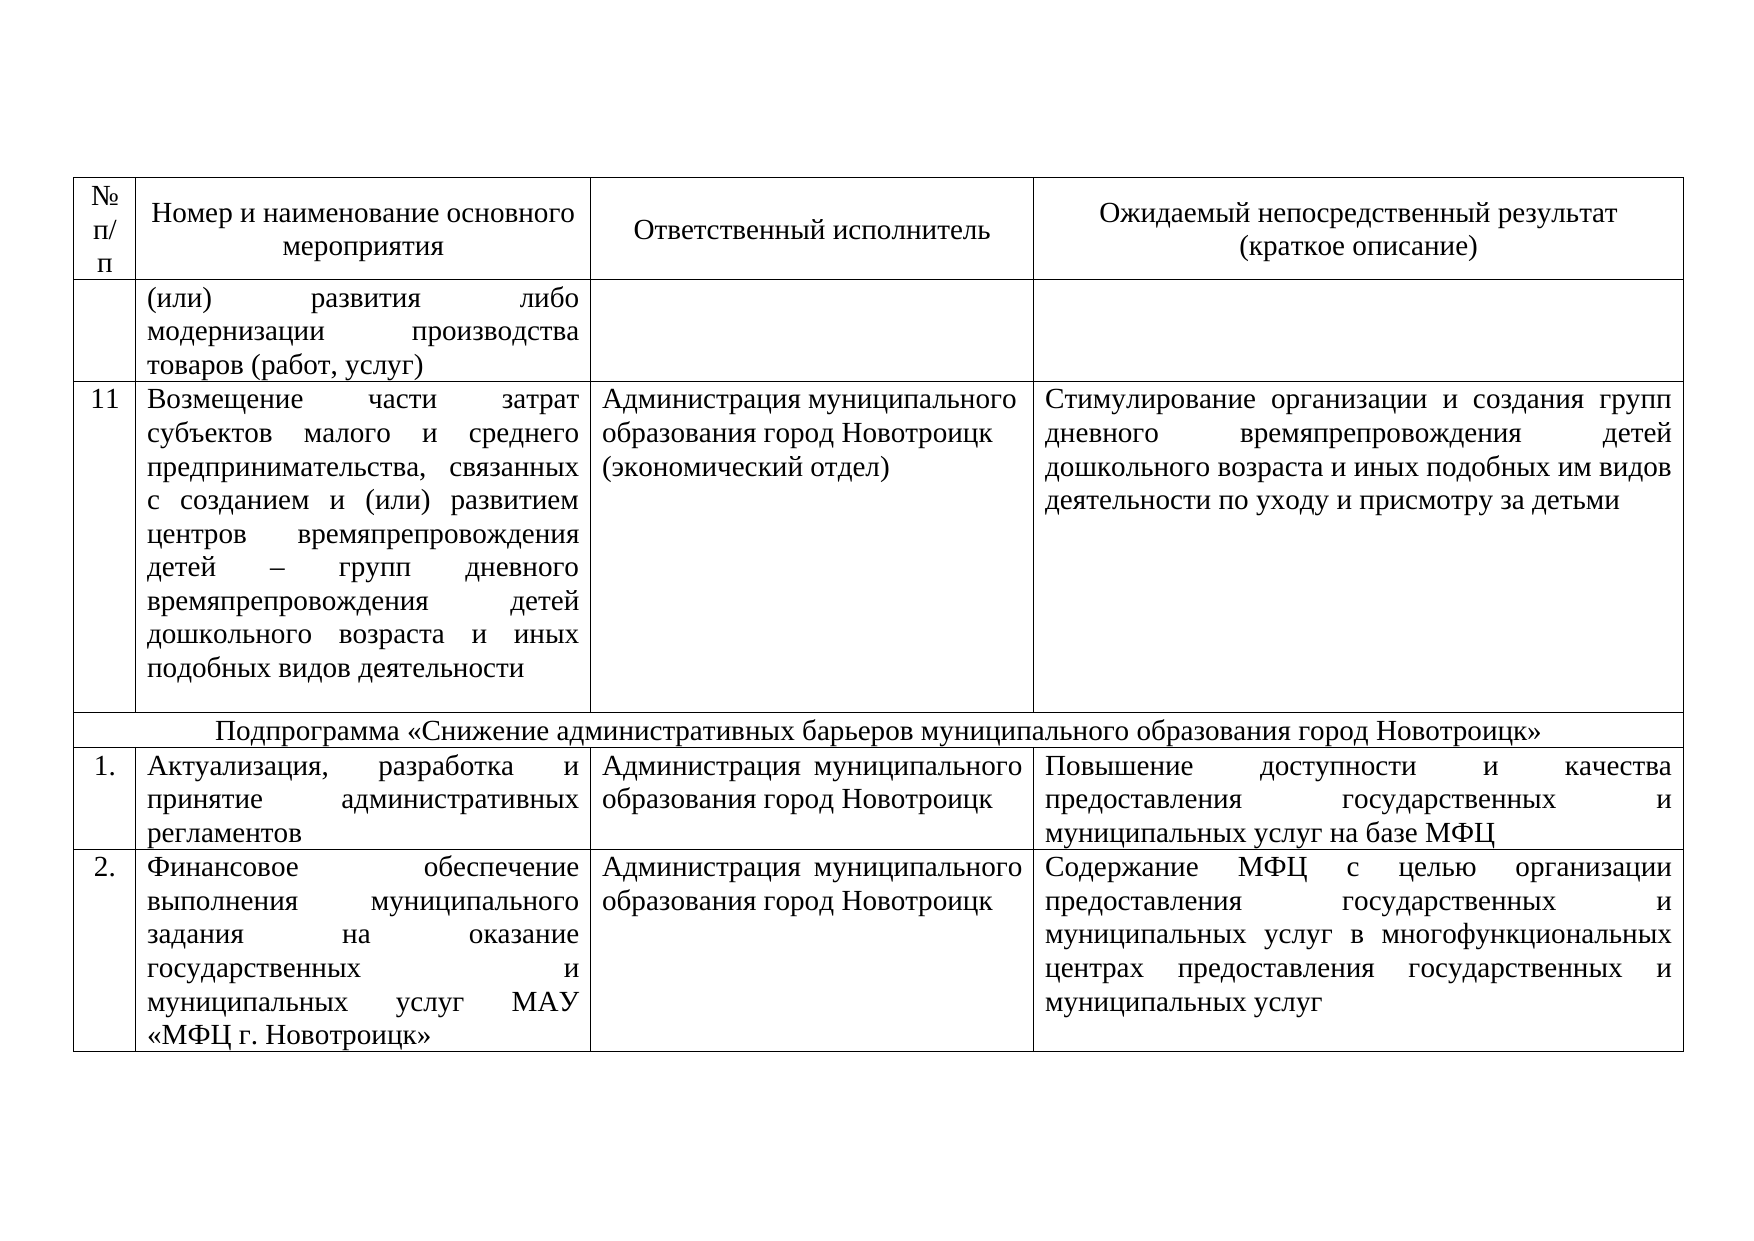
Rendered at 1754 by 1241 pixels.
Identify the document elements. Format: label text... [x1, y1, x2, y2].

table_cell Финансовое обеспечение выполнения муниципального задания на оказание государственных и муниципальных услуг МАУ «МФЦ г. Новотроицк» [136, 850, 590, 1051]
table_cell Подпрограмма «Снижение административных барьеров муниципального образования город Новотроицк» [74, 713, 1683, 747]
table_cell Повышение доступности и качества предоставления государственных и муниципальных услуг на базе МФЦ [1034, 748, 1683, 848]
table_cell Стимулирование организации и создания групп дневного времяпрепровождения детей дошкольного возраста и иных подобных им видов деятельности по уходу и присмотру за детьми [1034, 382, 1683, 712]
table_cell Содержание МФЦ с целью организации предоставления государственных и муниципальных услуг в многофункциональных центрах предоставления государственных и муниципальных услуг [1034, 850, 1683, 1051]
table_cell Администрация муниципального образования город Новотроицк [591, 748, 1033, 848]
table_header Ответственный исполнитель [591, 178, 1033, 279]
table_header № п/п [74, 178, 135, 279]
table_cell Администрация муниципального образования город Новотроицк (экономический отдел) [591, 382, 1033, 712]
table_cell 1. [74, 748, 135, 848]
table_cell 2. [74, 850, 135, 1051]
table_header Номер и наименование основного мероприятия [136, 178, 590, 279]
table_cell 10 [74, 280, 135, 381]
table_cell Актуализация, разработка и принятие административных регламентов [136, 748, 590, 848]
table_cell 11 [74, 382, 135, 712]
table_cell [591, 280, 1033, 381]
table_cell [1034, 280, 1683, 381]
table_cell Возмещение части затрат субъектов малого и среднего предпринимательства, связанных с созданием и (или) развитием центров времяпрепровождения детей – групп дневного времяпрепровождения детей дошкольного возраста и иных подобных видов деятельности [136, 382, 590, 712]
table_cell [136, 280, 590, 381]
table_cell Администрация муниципального образования город Новотроицк [591, 850, 1033, 1051]
table_header Ожидаемый непосредственный результат (краткое описание) [1034, 178, 1683, 279]
